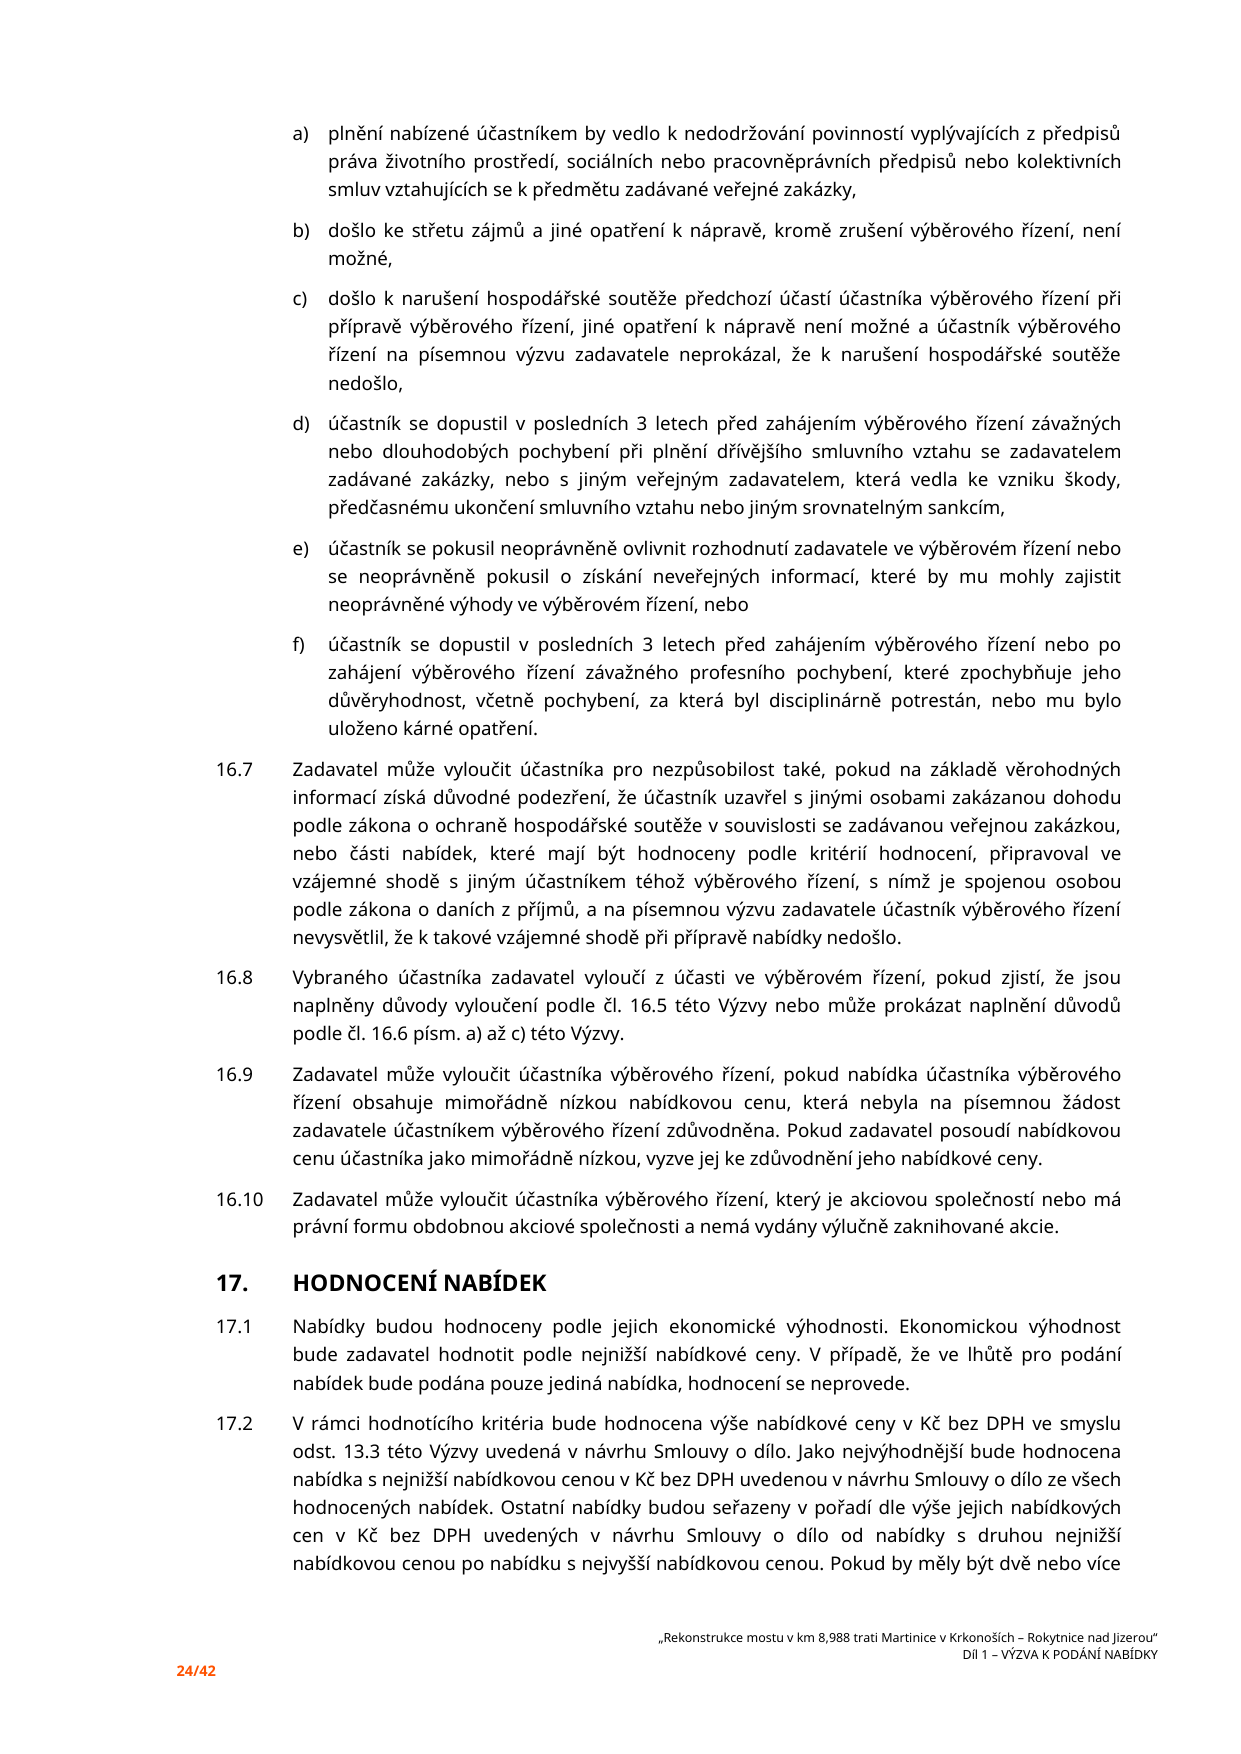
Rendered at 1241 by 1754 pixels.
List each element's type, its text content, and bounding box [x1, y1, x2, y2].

text Zadavatel může vyloučit účastníka výběrového řízení, který je akciovou společností nebo má právní formu obdobnou akciové společnosti a nemá vydány výlučně zaknihované akcie. [216, 1186, 1122, 1239]
text Zadavatel může vyloučit účastníka výběrového řízení, pokud nabídka účastníka výběrového řízení obsahuje mimořádně nízkou nabídkovou cenu, která nebyla na písemnou žádost zadavatele účastníkem výběrového řízení zdůvodněna. Pokud zadavatel posoudí nabídkovou cenu účastníka jako mimořádně nízkou, vyzve jej ke zdůvodnění jeho nabídkové ceny. [216, 1061, 1122, 1171]
list účastník se pokusil neoprávněně ovlivnit rozhodnutí zadavatele ve výběrovém řízení nebo se neoprávněně pokusil o získání neveřejných informací, které by mu mohly zajistit neoprávněné výhody ve výběrovém řízení, nebo [292, 535, 1122, 616]
list účastník se dopustil v posledních 3 letech před zahájením výběrového řízení závažných nebo dlouhodobých pochybení při plnění dřívějšího smluvního vztahu se zadavatelem zadávané zakázky, nebo s jiným veřejným zadavatelem, která vedla ke vzniku škody, předčasnému ukončení smluvního vztahu nebo jiným srovnatelným sankcím, [292, 410, 1122, 520]
list účastník se dopustil v posledních 3 letech před zahájením výběrového řízení nebo po zahájení výběrového řízení závažného profesního pochybení, které zpochybňuje jeho důvěryhodnost, včetně pochybení, za která byl disciplinárně potrestán, nebo mu bylo uloženo kárné opatření. [292, 631, 1122, 741]
text HODNOCENÍ NABÍDEK [216, 1267, 1122, 1298]
text Nabídky budou hodnoceny podle jejich ekonomické výhodnosti. Ekonomickou výhodnost bude zadavatel hodnotit podle nejnižší nabídkové ceny. V případě, že ve lhůtě pro podání nabídek bude podána pouze jediná nabídka, hodnocení se neprovede. [216, 1314, 1122, 1395]
list došlo k narušení hospodářské soutěže předchozí účastí účastníka výběrového řízení při přípravě výběrového řízení, jiné opatření k nápravě není možné a účastník výběrového řízení na písemnou výzvu zadavatele neprokázal, že k narušení hospodářské soutěže nedošlo, [292, 286, 1122, 395]
list došlo ke střetu zájmů a jiné opatření k nápravě, kromě zrušení výběrového řízení, není možné, [292, 217, 1122, 271]
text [216, 1410, 1122, 1576]
text Vybraného účastníka zadavatel vyloučí z účasti ve výběrovém řízení, pokud zjistí, že jsou naplněny důvody vyloučení podle čl. 16.5 této Výzvy nebo může prokázat naplnění důvodů podle čl. 16.6 písm. a) až c) této Výzvy. [216, 965, 1122, 1046]
list plnění nabízené účastníkem by vedlo k nedodržování povinností vyplývajících z předpisů práva životního prostředí, sociálních nebo pracovněprávních předpisů nebo kolektivních smluv vztahujících se k předmětu zadávané veřejné zakázky, [292, 121, 1122, 202]
text Zadavatel může vyloučit účastníka pro nezpůsobilost také, pokud na základě věrohodných informací získá důvodné podezření, že účastník uzavřel s jinými osobami zakázanou dohodu podle zákona o ochraně hospodářské soutěže v souvislosti se zadávanou veřejnou zakázkou, nebo části nabídek, které mají být hodnoceny podle kritérií hodnocení, připravoval ve vzájemné shodě s jiným účastníkem téhož výběrového řízení, s nímž je spojenou osobou podle zákona o daních z příjmů, a na písemnou výzvu zadavatele účastník výběrového řízení nevysvětlil, že k takové vzájemné shodě při přípravě nabídky nedošlo. [216, 756, 1122, 950]
